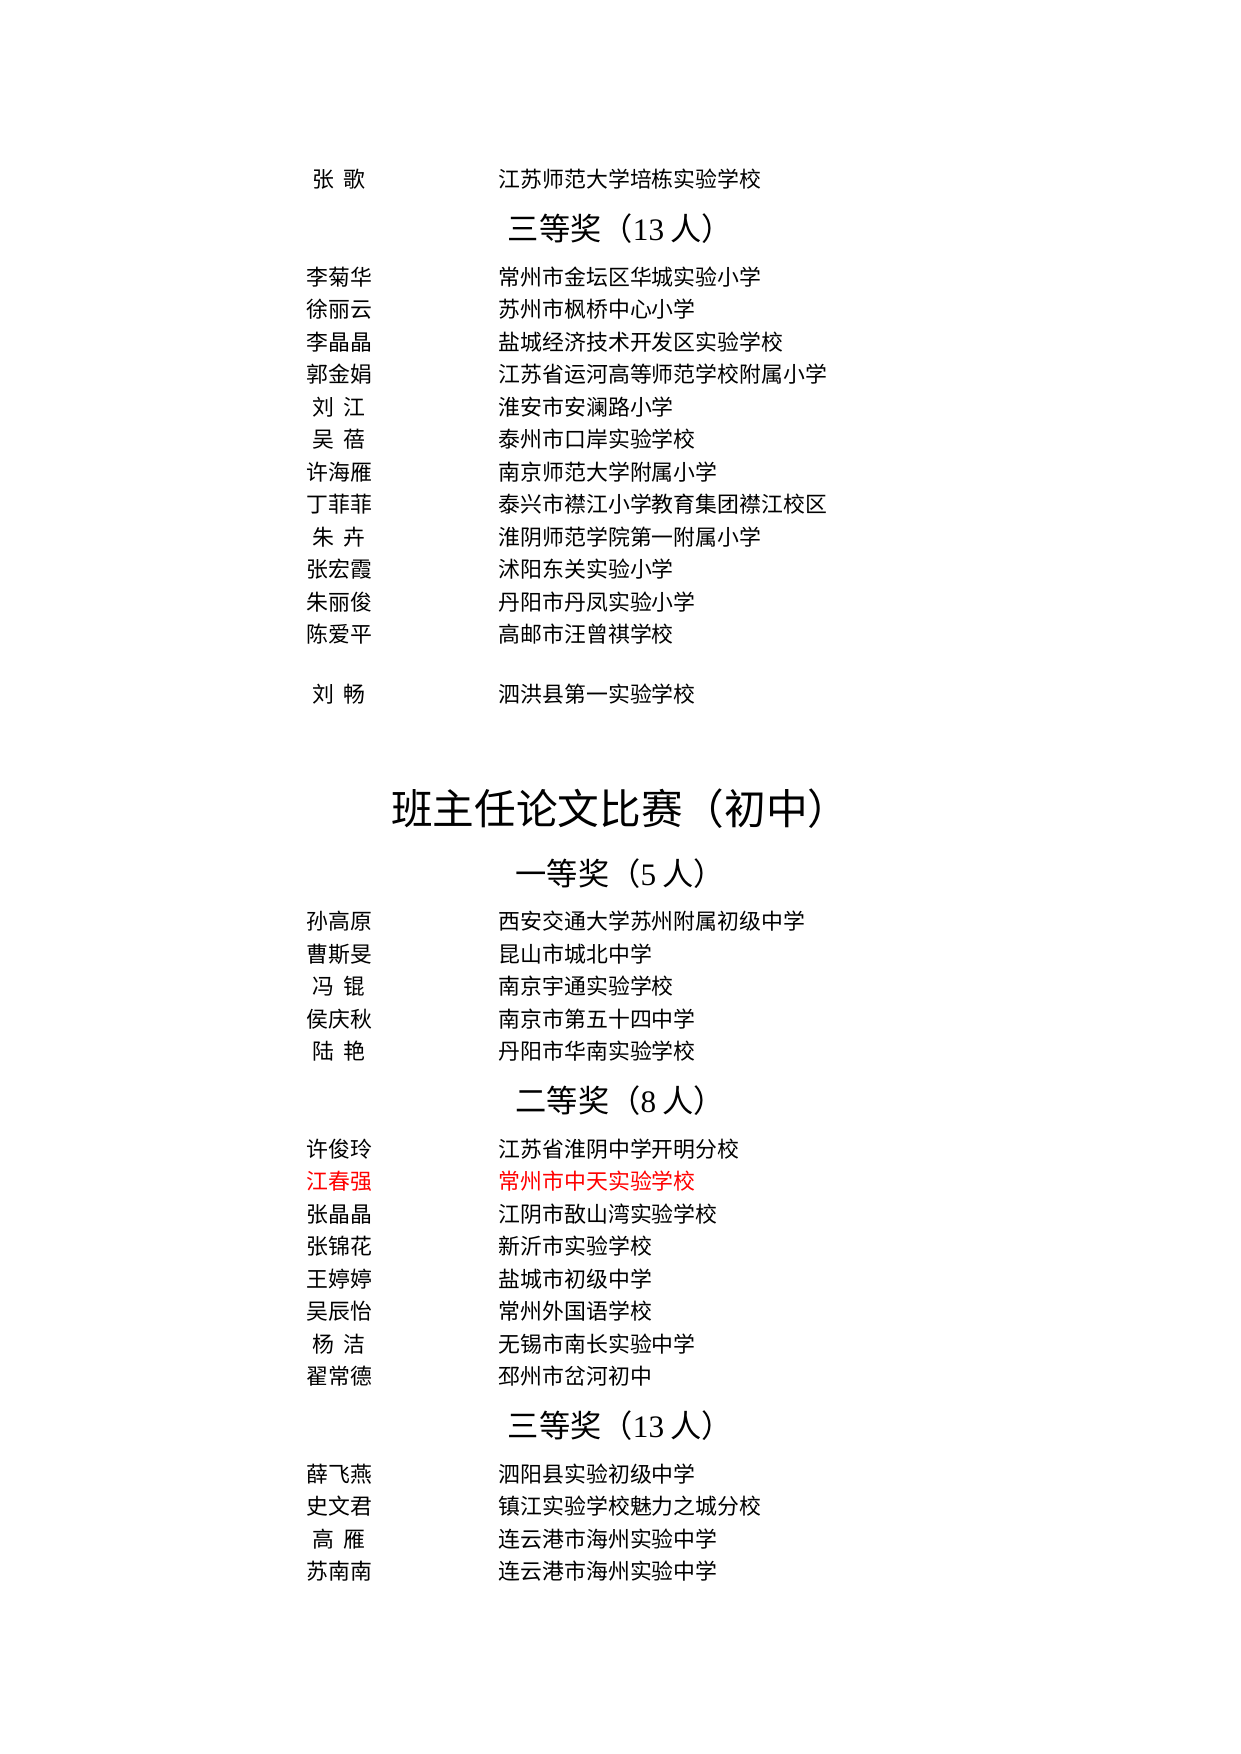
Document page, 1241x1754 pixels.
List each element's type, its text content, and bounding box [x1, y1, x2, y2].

table_cell 江苏省运河高等师范学校附属小学 [487, 357, 1050, 389]
table_cell 高 雁 [190, 1521, 487, 1554]
table_cell 镇江实验学校魅力之城分校 [487, 1489, 1050, 1521]
table_cell 邳州市岔河初中 [487, 1359, 1050, 1391]
table_cell 张锦花 [190, 1229, 487, 1261]
table_cell 许海雁 [190, 455, 487, 487]
table_cell 丁菲菲 [190, 487, 487, 519]
table_cell 苏南南 [190, 1554, 487, 1586]
table_cell 翟常德 [190, 1359, 487, 1391]
table_cell 杨 洁 [190, 1326, 487, 1359]
table_cell 侯庆秋 [190, 1001, 487, 1034]
table_cell 淮阴师范学院第一附属小学 [487, 520, 1050, 552]
table_cell 南京市第五十四中学 [487, 1001, 1050, 1034]
text 班主任论文比赛（初中） [187, 774, 1053, 839]
table_cell 沭阳东关实验小学 [487, 552, 1050, 584]
table_cell 三等奖（13人） [190, 195, 1050, 259]
table_cell 江苏省淮阴中学开明分校 [487, 1131, 1050, 1164]
table_cell 常州市金坛区华城实验小学 [487, 260, 1050, 292]
table_cell 南京师范大学附属小学 [487, 455, 1050, 487]
table_cell 连云港市海州实验中学 [487, 1554, 1050, 1586]
table_cell 常州市中天实验学校 [487, 1164, 1050, 1196]
table_cell 西安交通大学苏州附属初级中学 [487, 904, 1050, 936]
table_cell 陈爱平 [190, 617, 487, 676]
table_cell 新沂市实验学校 [487, 1229, 1050, 1261]
table_cell 冯 锟 [190, 969, 487, 1001]
table_header 一等奖（5人） [190, 839, 1050, 904]
table_cell 朱 卉 [190, 520, 487, 552]
table_cell 徐丽云 [190, 292, 487, 324]
table_cell 王婷婷 [190, 1261, 487, 1294]
table_cell 刘 畅 [190, 676, 487, 709]
table_cell 朱丽俊 [190, 585, 487, 617]
table_cell 高邮市汪曾祺学校 [487, 617, 1050, 676]
table_cell 盐城经济技术开发区实验学校 [487, 325, 1050, 357]
table_cell 常州外国语学校 [487, 1294, 1050, 1326]
table_cell 泗洪县第一实验学校 [487, 676, 1050, 709]
table_cell 李菊华 [190, 260, 487, 292]
table_cell 史文君 [190, 1489, 487, 1521]
table_cell 泰兴市襟江小学教育集团襟江校区 [487, 487, 1050, 519]
table_cell 陆 艳 [190, 1034, 487, 1066]
table_cell 连云港市海州实验中学 [487, 1521, 1050, 1554]
table_cell 江苏师范大学培栋实验学校 [487, 162, 1050, 194]
table_cell 薛飞燕 [190, 1456, 487, 1489]
table_cell 刘 江 [190, 390, 487, 422]
table_cell 郭金娟 [190, 357, 487, 389]
table_cell 许俊玲 [190, 1131, 487, 1164]
table_cell 孙高原 [190, 904, 487, 936]
table_cell 丹阳市华南实验学校 [487, 1034, 1050, 1066]
table_cell 吴 蓓 [190, 422, 487, 454]
table_cell 三等奖（13人） [190, 1391, 1050, 1456]
table_cell 昆山市城北中学 [487, 936, 1050, 969]
table_cell 泰州市口岸实验学校 [487, 422, 1050, 454]
table_cell 曹斯旻 [190, 936, 487, 969]
table_cell 盐城市初级中学 [487, 1261, 1050, 1294]
table_cell 张 歌 [190, 162, 487, 194]
table_cell 李晶晶 [190, 325, 487, 357]
table_cell 南京宇通实验学校 [487, 969, 1050, 1001]
table_cell 张晶晶 [190, 1196, 487, 1229]
table_cell 苏州市枫桥中心小学 [487, 292, 1050, 324]
table_cell 无锡市南长实验中学 [487, 1326, 1050, 1359]
table_cell 江春强 [190, 1164, 487, 1196]
table_cell 吴辰怡 [190, 1294, 487, 1326]
table_cell 泗阳县实验初级中学 [487, 1456, 1050, 1489]
table_cell 江阴市敔山湾实验学校 [487, 1196, 1050, 1229]
table_cell 二等奖（8人） [190, 1066, 1050, 1131]
table_cell 丹阳市丹凤实验小学 [487, 585, 1050, 617]
table_cell 淮安市安澜路小学 [487, 390, 1050, 422]
table_cell 张宏霞 [190, 552, 487, 584]
